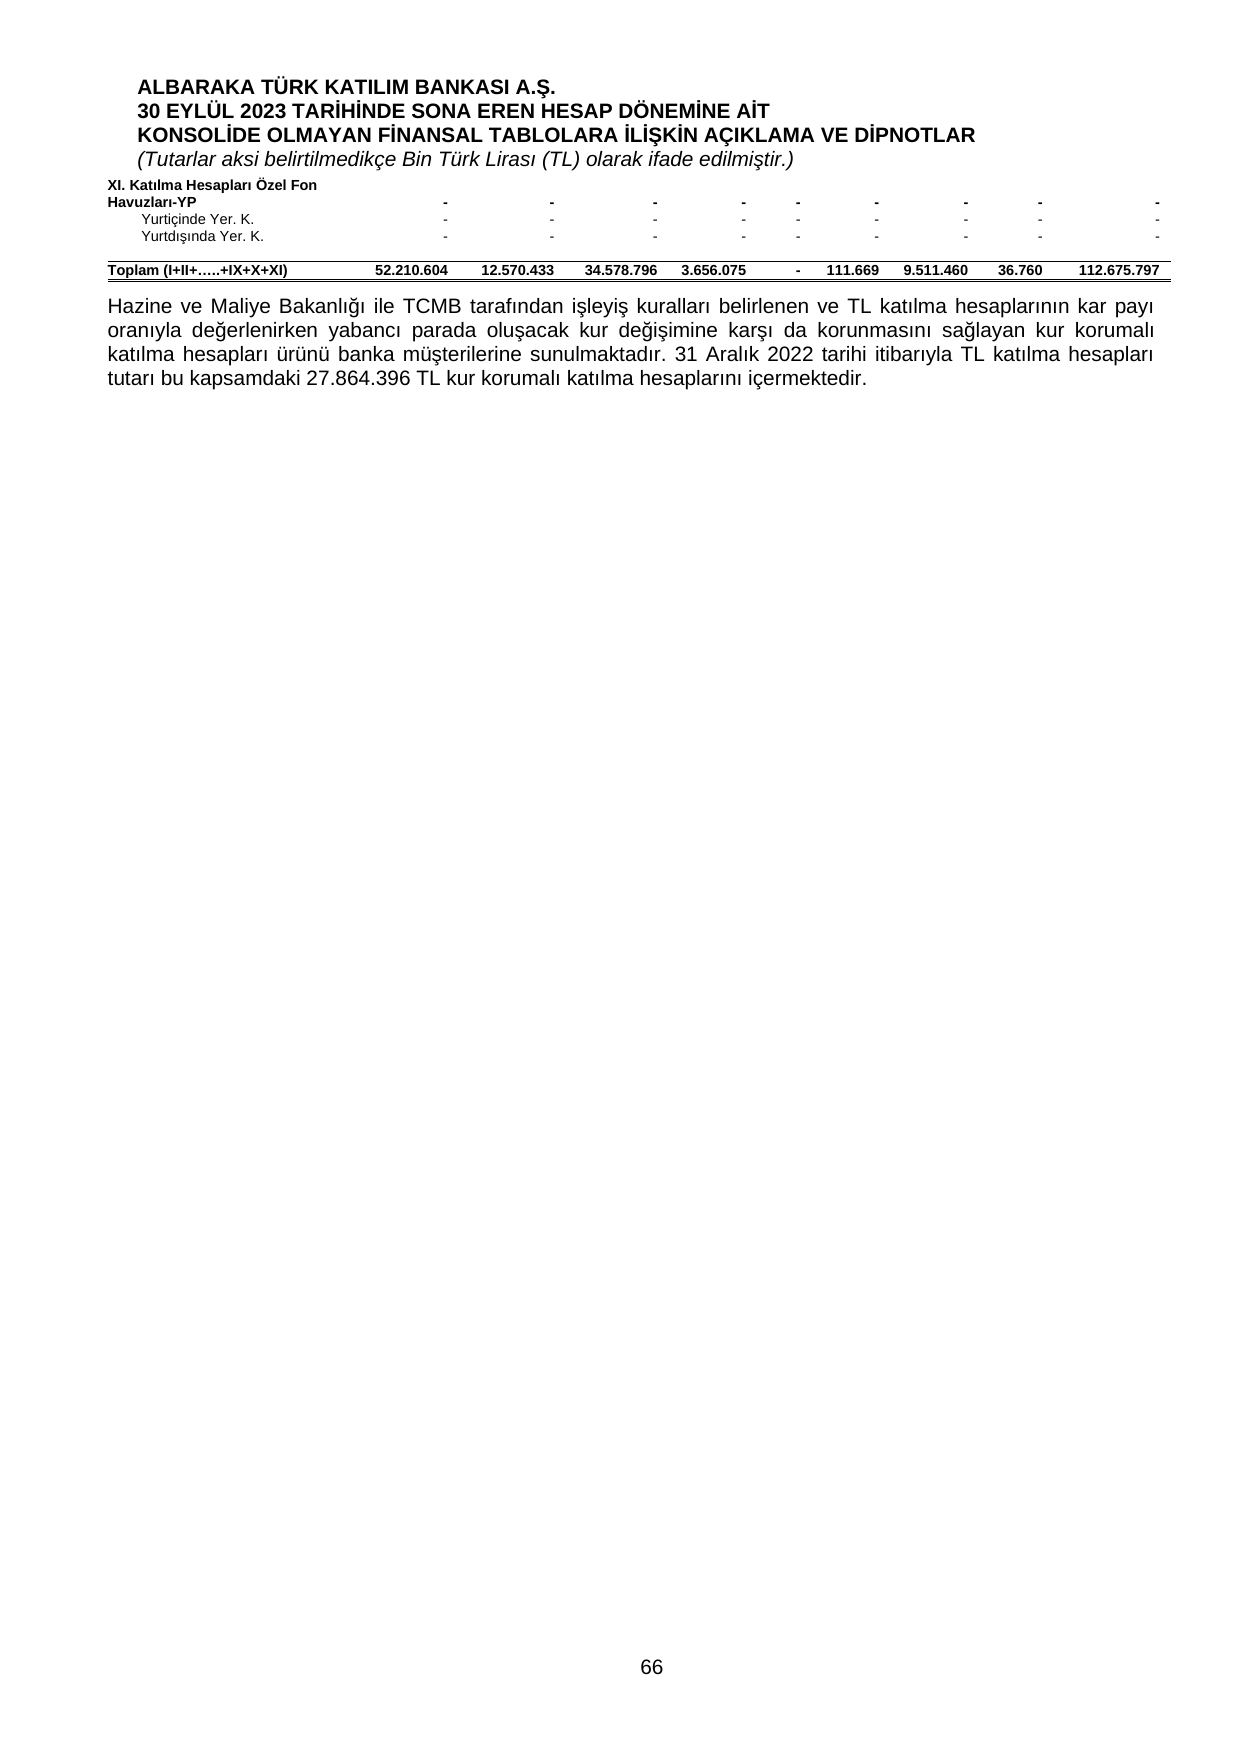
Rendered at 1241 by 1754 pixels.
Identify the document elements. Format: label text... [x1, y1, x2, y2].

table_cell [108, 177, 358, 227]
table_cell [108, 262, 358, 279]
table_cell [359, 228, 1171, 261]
text Hazine ve Maliye Bakanlığı ile TCMB tarafından işleyiş kuralları belirlenen ve TL katılma hesaplarının kar payı oranıyla değerlenirken yabancı parada oluşacak kur değişimine karşı da korunmasını sağlayan kur korumalı katılma hesapları ürünü banka müşterilerine sunulmaktadır. 31 Aralık 2022 tarihi itibarıyla TL katılma hesapları tutarı bu kapsamdaki 27.864.396 TL kur korumalı katılma hesaplarını içermektedir. [107, 294, 1156, 390]
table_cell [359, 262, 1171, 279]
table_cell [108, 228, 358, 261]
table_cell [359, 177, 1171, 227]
